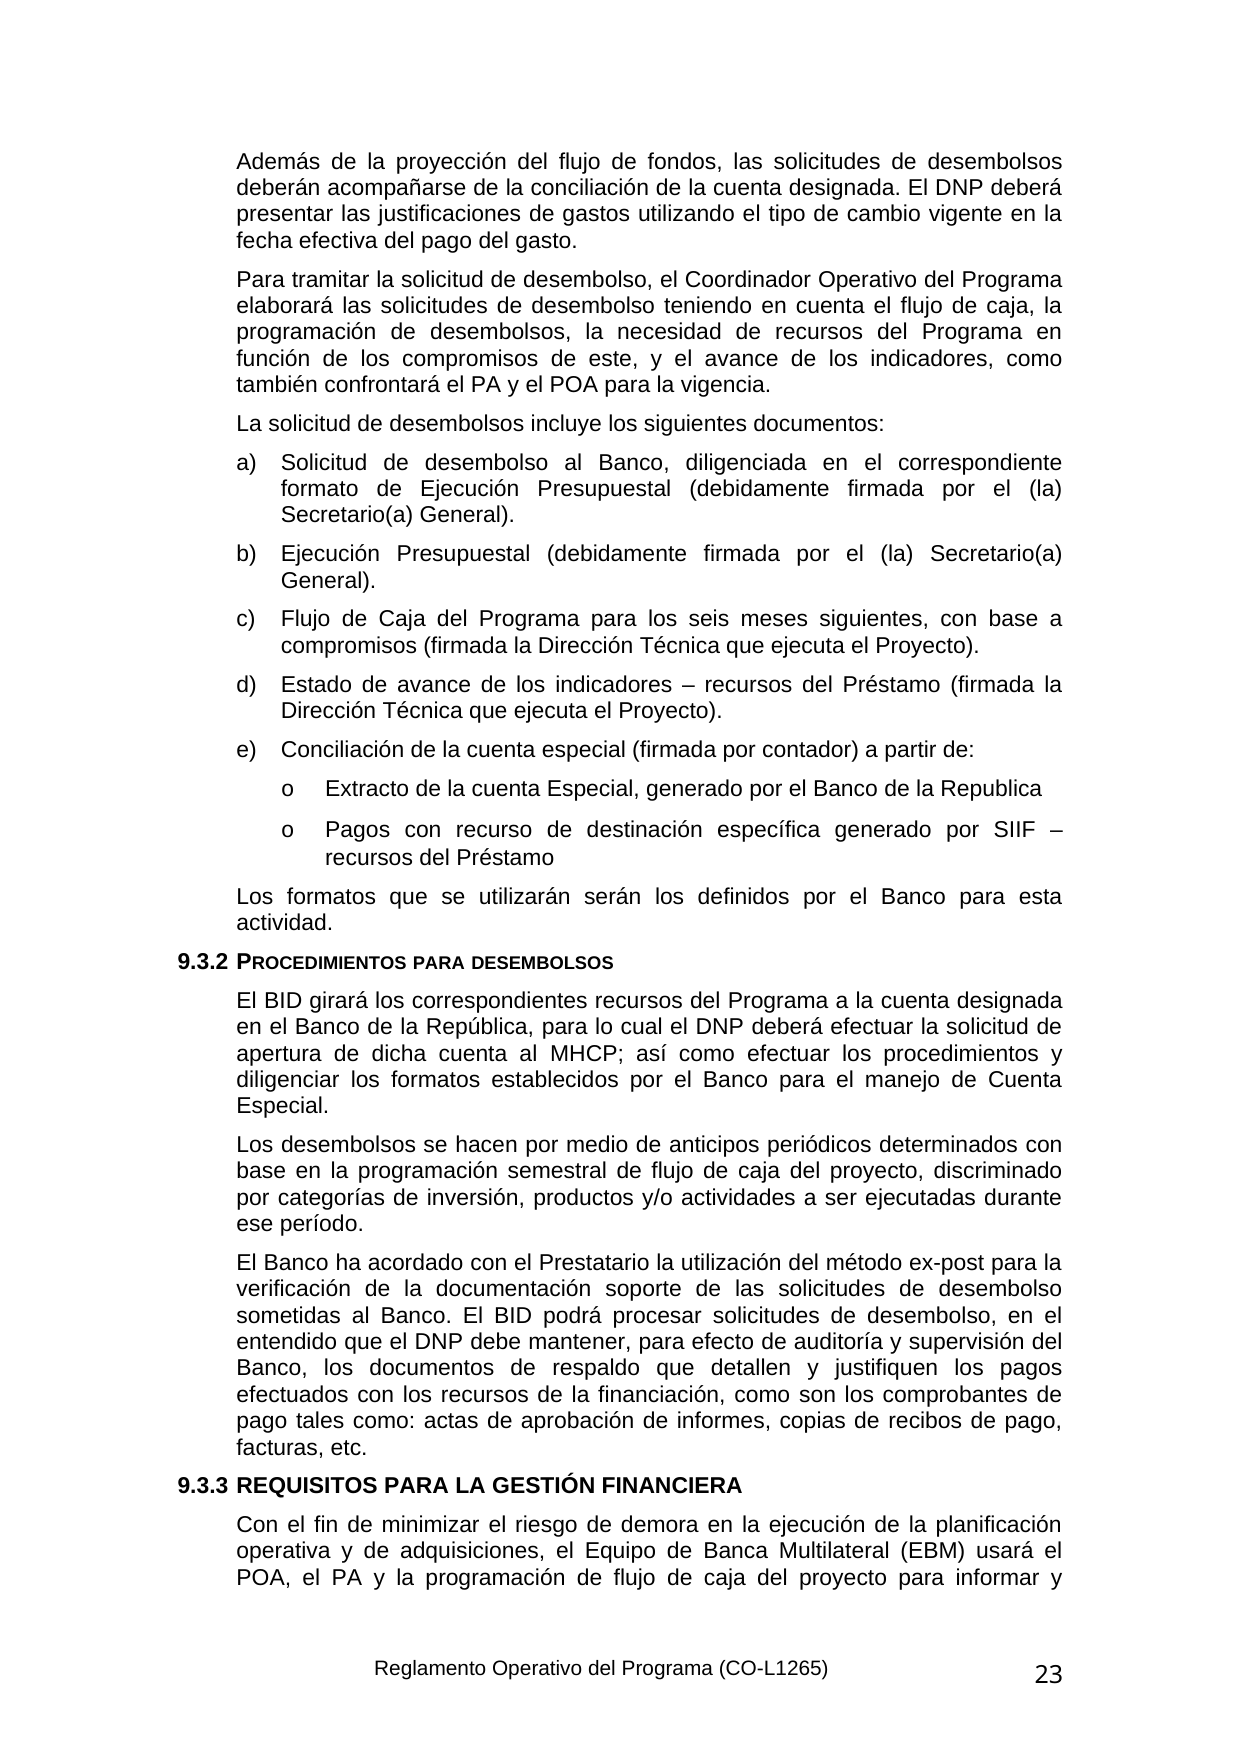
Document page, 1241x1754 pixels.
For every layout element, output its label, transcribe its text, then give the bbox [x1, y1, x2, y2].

list Estado de avance de los indicadores – recursos del Préstamo (firmada la Dirección Técnica que ejecuta el Proyecto). [236, 671, 1063, 723]
subtitle REQUISITOS PARA LA GESTIÓN FINANCIERA [177, 1472, 1028, 1499]
text Para tramitar la solicitud de desembolso, el Coordinador Operativo del Programa elaborará las solicitudes de desembolso teniendo en cuenta el flujo de caja, la programación de desembolsos, la necesidad de recursos del Programa en función de los compromisos de este, y el avance de los indicadores, como también confrontará el PA y el POA para la vigencia. [236, 266, 1063, 397]
text El Banco ha acordado con el Prestatario la utilización del método ex-post para la verificación de la documentación soporte de las solicitudes de desembolso sometidas al Banco. El BID podrá procesar solicitudes de desembolso, en el entendido que el DNP debe mantener, para efecto de auditoría y supervisión del Banco, los documentos de respaldo que detallen y justifiquen los pagos efectuados con los recursos de la financiación, como son los comprobantes de pago tales como: actas de aprobación de informes, copias de recibos de pago, facturas, etc. [236, 1249, 1063, 1460]
list Flujo de Caja del Programa para los seis meses siguientes, con base a compromisos (firmada la Dirección Técnica que ejecuta el Proyecto). [236, 605, 1063, 658]
list Ejecución Presupuestal (debidamente firmada por el (la) Secretario(a) General). [236, 540, 1063, 593]
text Además de la proyección del flujo de fondos, las solicitudes de desembolsos deberán acompañarse de la conciliación de la cuenta designada. El DNP deberá presentar las justificaciones de gastos utilizando el tipo de cambio vigente en la fecha efectiva del pago del gasto. [236, 148, 1063, 253]
list Conciliación de la cuenta especial (firmada por contador) a partir de: [236, 736, 1063, 762]
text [236, 1511, 1063, 1590]
list Solicitud de desembolso al Banco, diligenciada en el correspondiente formato de Ejecución Presupuestal (debidamente firmada por el (la) Secretario(a) General). [236, 449, 1063, 528]
list Pagos con recurso de destinación específica generado por SIIF –recursos del Préstamo [281, 816, 1063, 870]
text La solicitud de desembolsos incluye los siguientes documentos: [236, 410, 1063, 436]
list Extracto de la cuenta Especial, generado por el Banco de la Republica [281, 775, 1063, 803]
text El BID girará los correspondientes recursos del Programa a la cuenta designada en el Banco de la República, para lo cual el DNP deberá efectuar la solicitud de apertura de dicha cuenta al MHCP; así como efectuar los procedimientos y diligenciar los formatos establecidos por el Banco para el manejo de Cuenta Especial. [236, 987, 1063, 1118]
subtitle Procedimientos para desembolsos [177, 948, 1028, 974]
text Los desembolsos se hacen por medio de anticipos periódicos determinados con base en la programación semestral de flujo de caja del proyecto, discriminado por categorías de inversión, productos y/o actividades a ser ejecutadas durante ese período. [236, 1131, 1063, 1236]
text Los formatos que se utilizarán serán los definidos por el Banco para esta actividad. [236, 883, 1063, 935]
